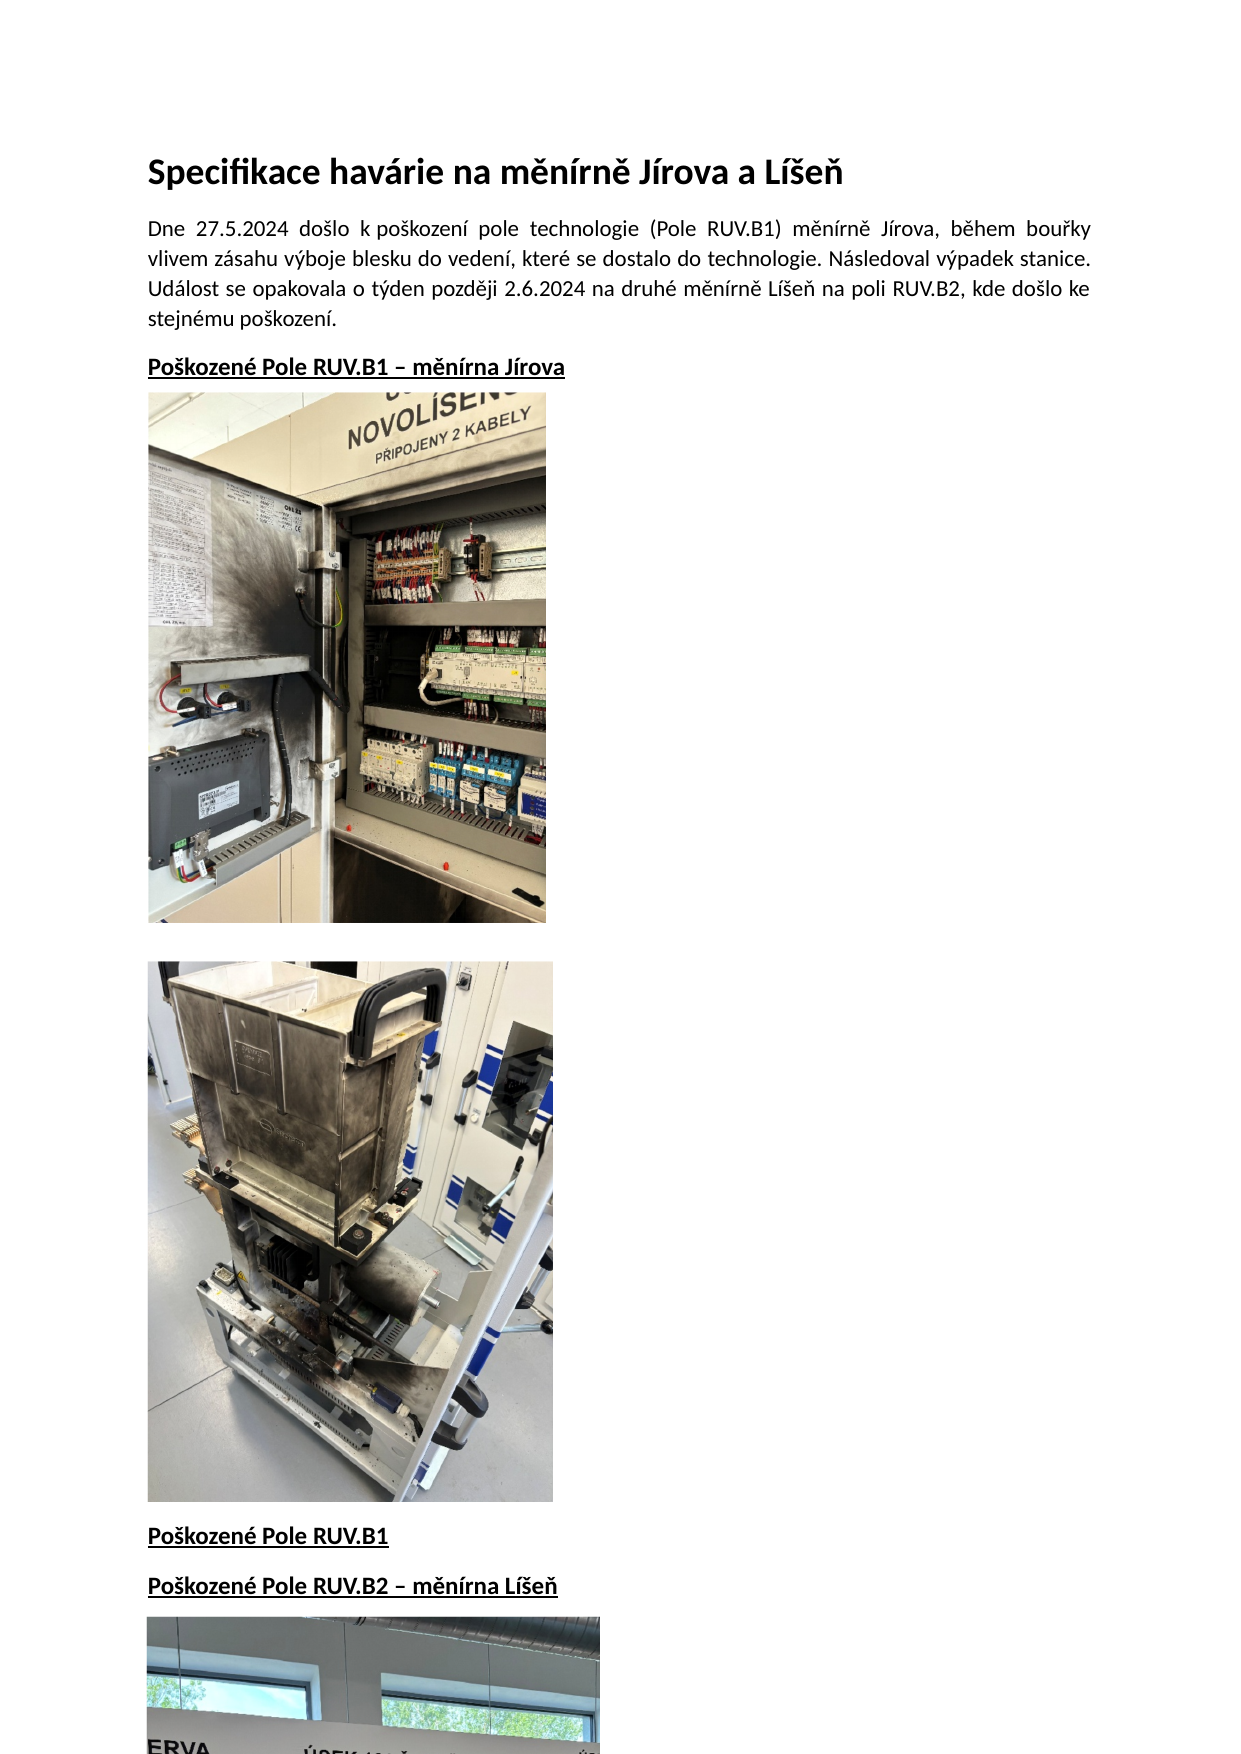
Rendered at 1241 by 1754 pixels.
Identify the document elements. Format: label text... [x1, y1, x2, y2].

text Dne 27.5.2024 došlo k poškození pole technologie (Pole RUV.B1) měnírně Jírova, během bouřky vlivem zásahu výboje blesku do vedení, které se dostalo do technologie. Následoval výpadek stanice. Událost se opakovala o týden později 2.6.2024 na druhé měnírně Líšeň na poli RUV.B2, kde došlo ke stejnému poškození. [148, 214, 1093, 332]
text Poškozené Pole RUV.B2 – měnírna Líšeň [148, 1570, 1093, 1601]
picture [147, 1617, 600, 1754]
picture [149, 393, 546, 922]
text Poškozené Pole RUV.B1 – měnírna Jírova [148, 351, 1093, 382]
text Specifikace havárie na měnírně Jírova a Líšeň [148, 148, 1093, 193]
picture [148, 962, 553, 1501]
